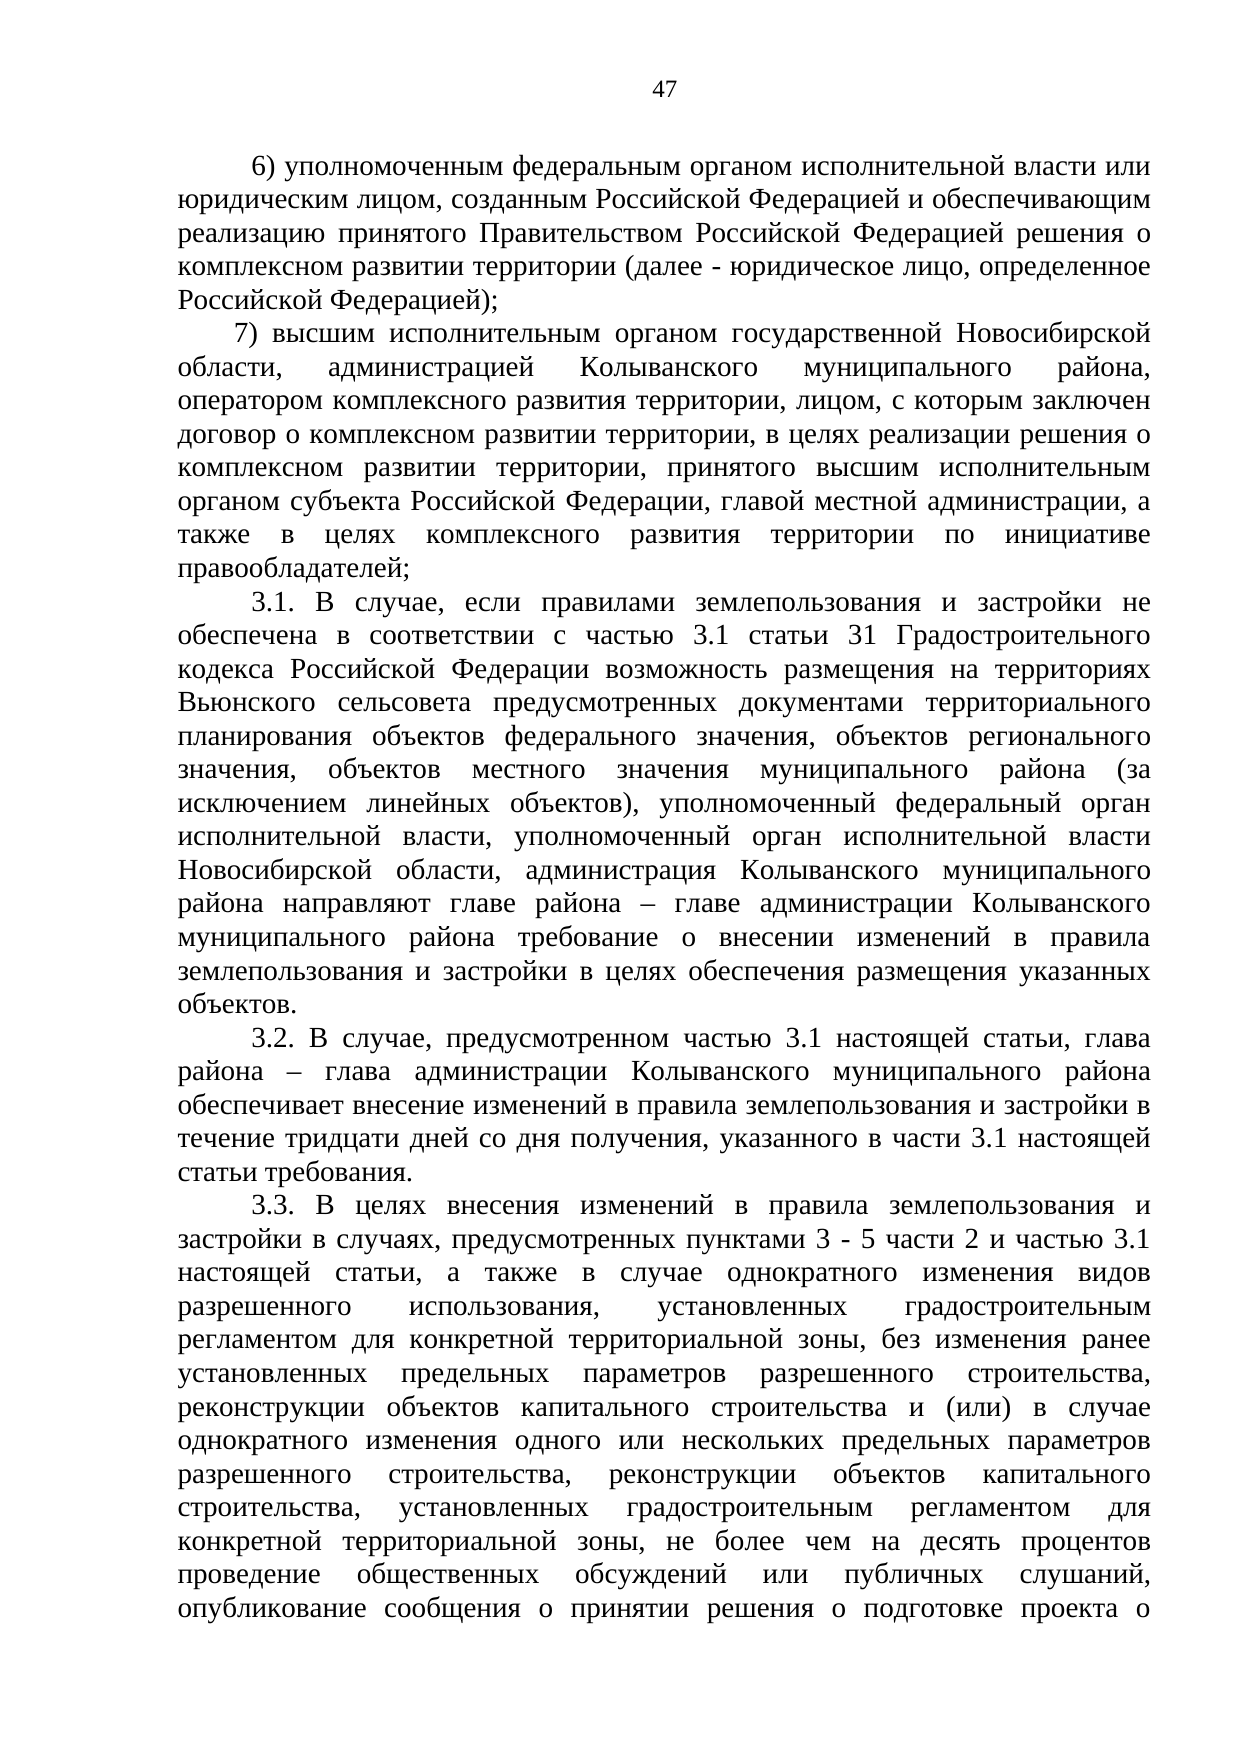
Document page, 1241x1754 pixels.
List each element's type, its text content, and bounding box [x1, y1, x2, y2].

text 6) уполномоченным федеральным органом исполнительной власти или юридическим лицом, созданным Российской Федерацией и обеспечивающим реализацию принятого Правительством Российской Федерацией решения о комплексном развитии территории (далее - юридическое лицо, определенное Российской Федерацией); [177, 148, 1152, 315]
text 3.2. В случае, предусмотренном частью 3.1 настоящей статьи, глава района – глава администрации Колыванского муниципального района обеспечивает внесение изменений в правила землепользования и застройки в течение тридцати дней со дня получения, указанного в части 3.1 настоящей статьи требования. [177, 1020, 1152, 1187]
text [177, 1187, 1152, 1623]
text 7) высшим исполнительным органом государственной Новосибирской области, администрацией Колыванского муниципального района, оператором комплексного развития территории, лицом, с которым заключен договор о комплексном развитии территории, в целях реализации решения о комплексном развитии территории, принятого высшим исполнительным органом субъекта Российской Федерации, главой местной администрации, а также в целях комплексного развития территории по инициативе правообладателей; [177, 315, 1152, 584]
text 3.1. В случае, если правилами землепользования и застройки не обеспечена в соответствии с частью 3.1 статьи 31 Градостроительного кодекса Российской Федерации возможность размещения на территориях Вьюнского сельсовета предусмотренных документами территориального планирования объектов федерального значения, объектов регионального значения, объектов местного значения муниципального района (за исключением линейных объектов), уполномоченный федеральный орган исполнительной власти, уполномоченный орган исполнительной власти Новосибирской области, администрация Колыванского муниципального района направляют главе района – главе администрации Колыванского муниципального района требование о внесении изменений в правила землепользования и застройки в целях обеспечения размещения указанных объектов. [177, 584, 1152, 1020]
